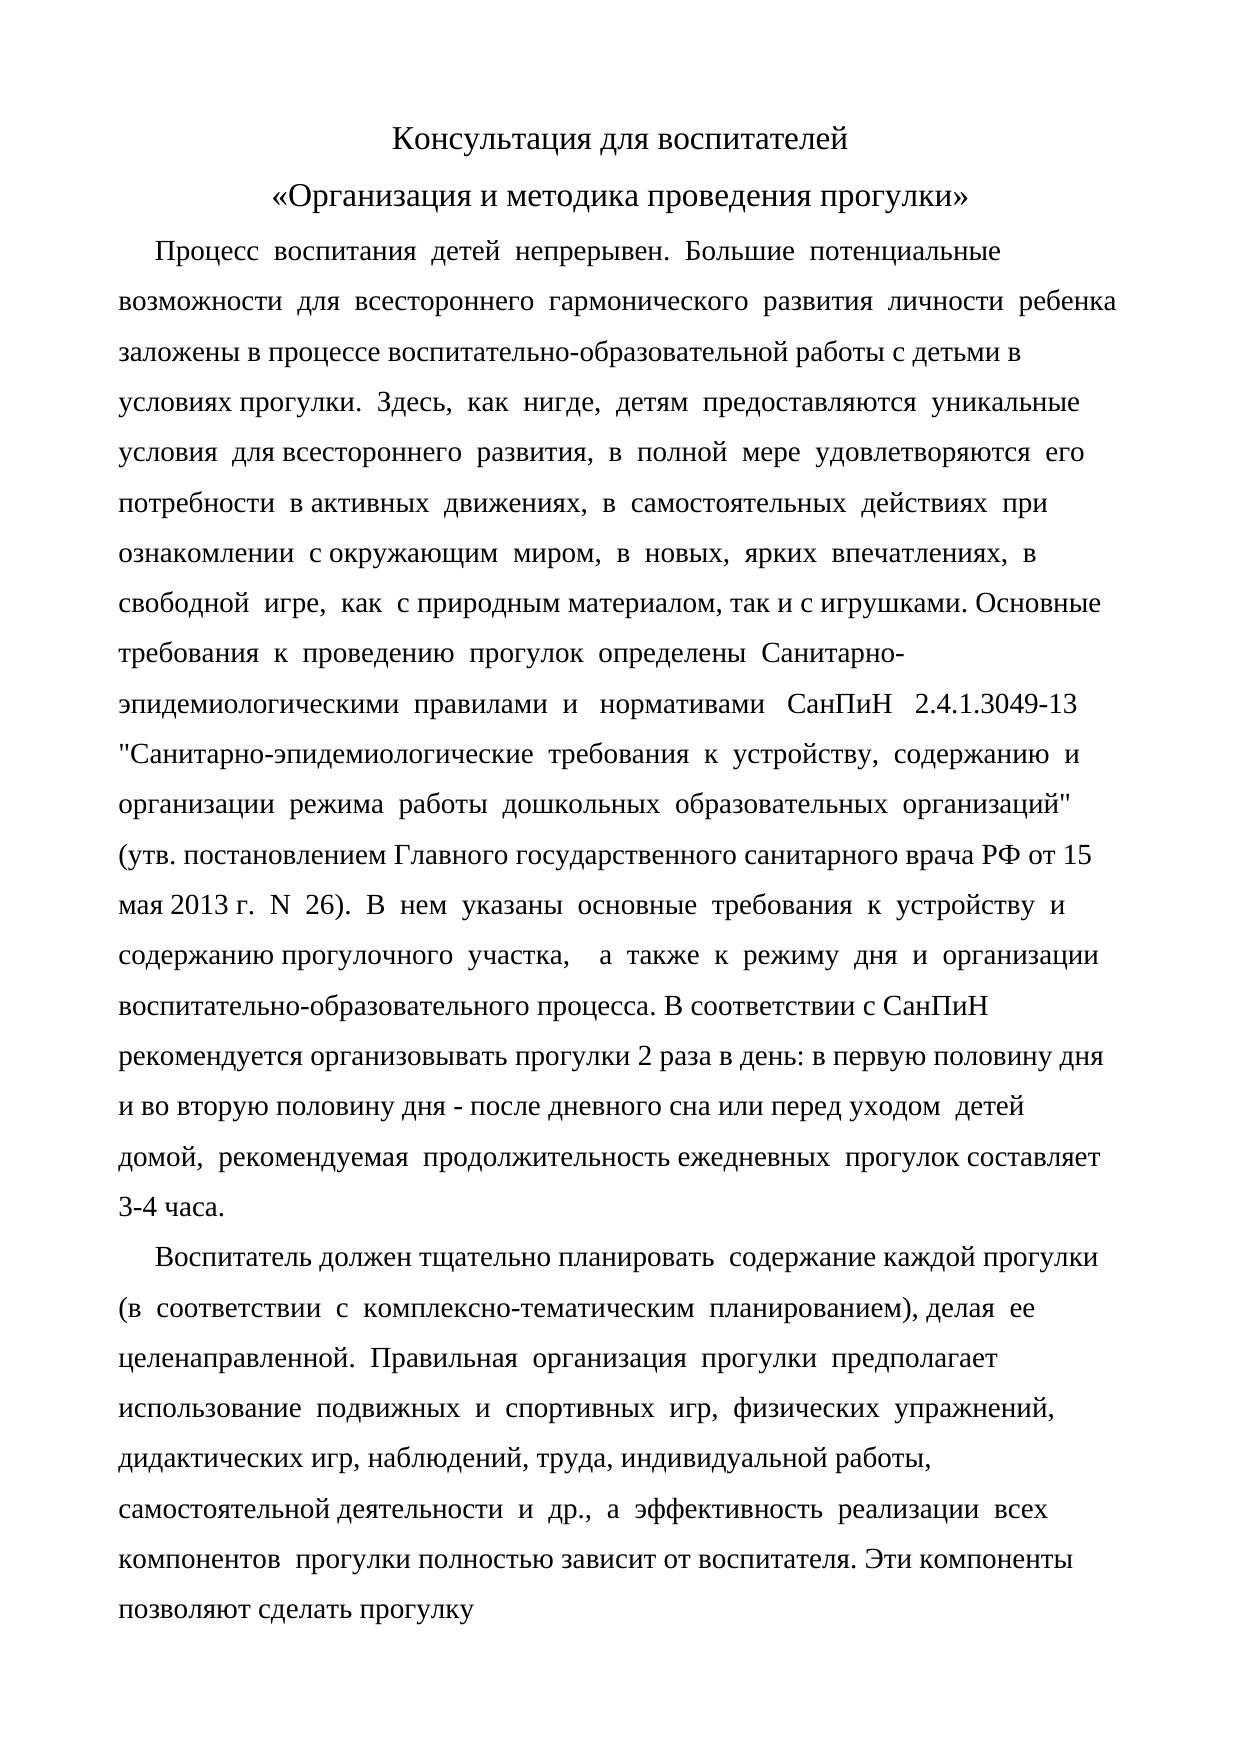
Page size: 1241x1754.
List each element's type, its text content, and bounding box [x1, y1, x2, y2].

text Процесс воспитания детей непрерывен. Большие потенциальные возможности для всестороннего гармонического развития личности ребенка заложены в процессе воспитательно-образовательной работы с детьми в условиях прогулки. Здесь, как нигде, детям предоставляются уникальные условия для всестороннего развития, в полной мере удовлетворяются его потребности в активных движениях, в самостоятельных действиях при ознакомлении с окружающим миром, в новых, ярких впечатлениях, в свободной игре, как с природным материалом, так и с игрушками. Основные требования к проведению прогулок определены Санитарно-эпидемиологическими правилами и нормативами СанПиН 2.4.1.3049-13 "Санитарно-эпидемиологические требования к устройству, содержанию и организации режима работы дошкольных образовательных организаций" (утв. постановлением Главного государственного санитарного врача РФ от 15 мая 2013 г. N 26). В нем указаны основные требования к устройству и содержанию прогулочного участка, а также к режиму дня и организации воспитательно-образовательного процесса. В соответствии с СанПиН рекомендуется организовывать прогулки 2 раза в день: в первую половину дня и во вторую половину дня - после дневного сна или перед уходом детей домой, рекомендуемая продолжительность ежедневных прогулок составляет 3-4 часа. [118, 233, 1122, 1223]
text Консультация для воспитателей [118, 118, 1122, 156]
text «Организация и методика проведения прогулки» [118, 176, 1122, 214]
text Воспитатель должен тщательно планировать содержание каждой прогулки (в соответствии с комплексно-тематическим планированием), делая ее целенаправленной. Правильная организация прогулки предполагает использование подвижных и спортивных игр, физических упражнений, дидактических игр, наблюдений, труда, индивидуальной работы, самостоятельной деятельности и др., а эффективность реализации всех компонентов прогулки полностью зависит от воспитателя. Эти компоненты позволяют сделать прогулку [118, 1239, 1122, 1625]
